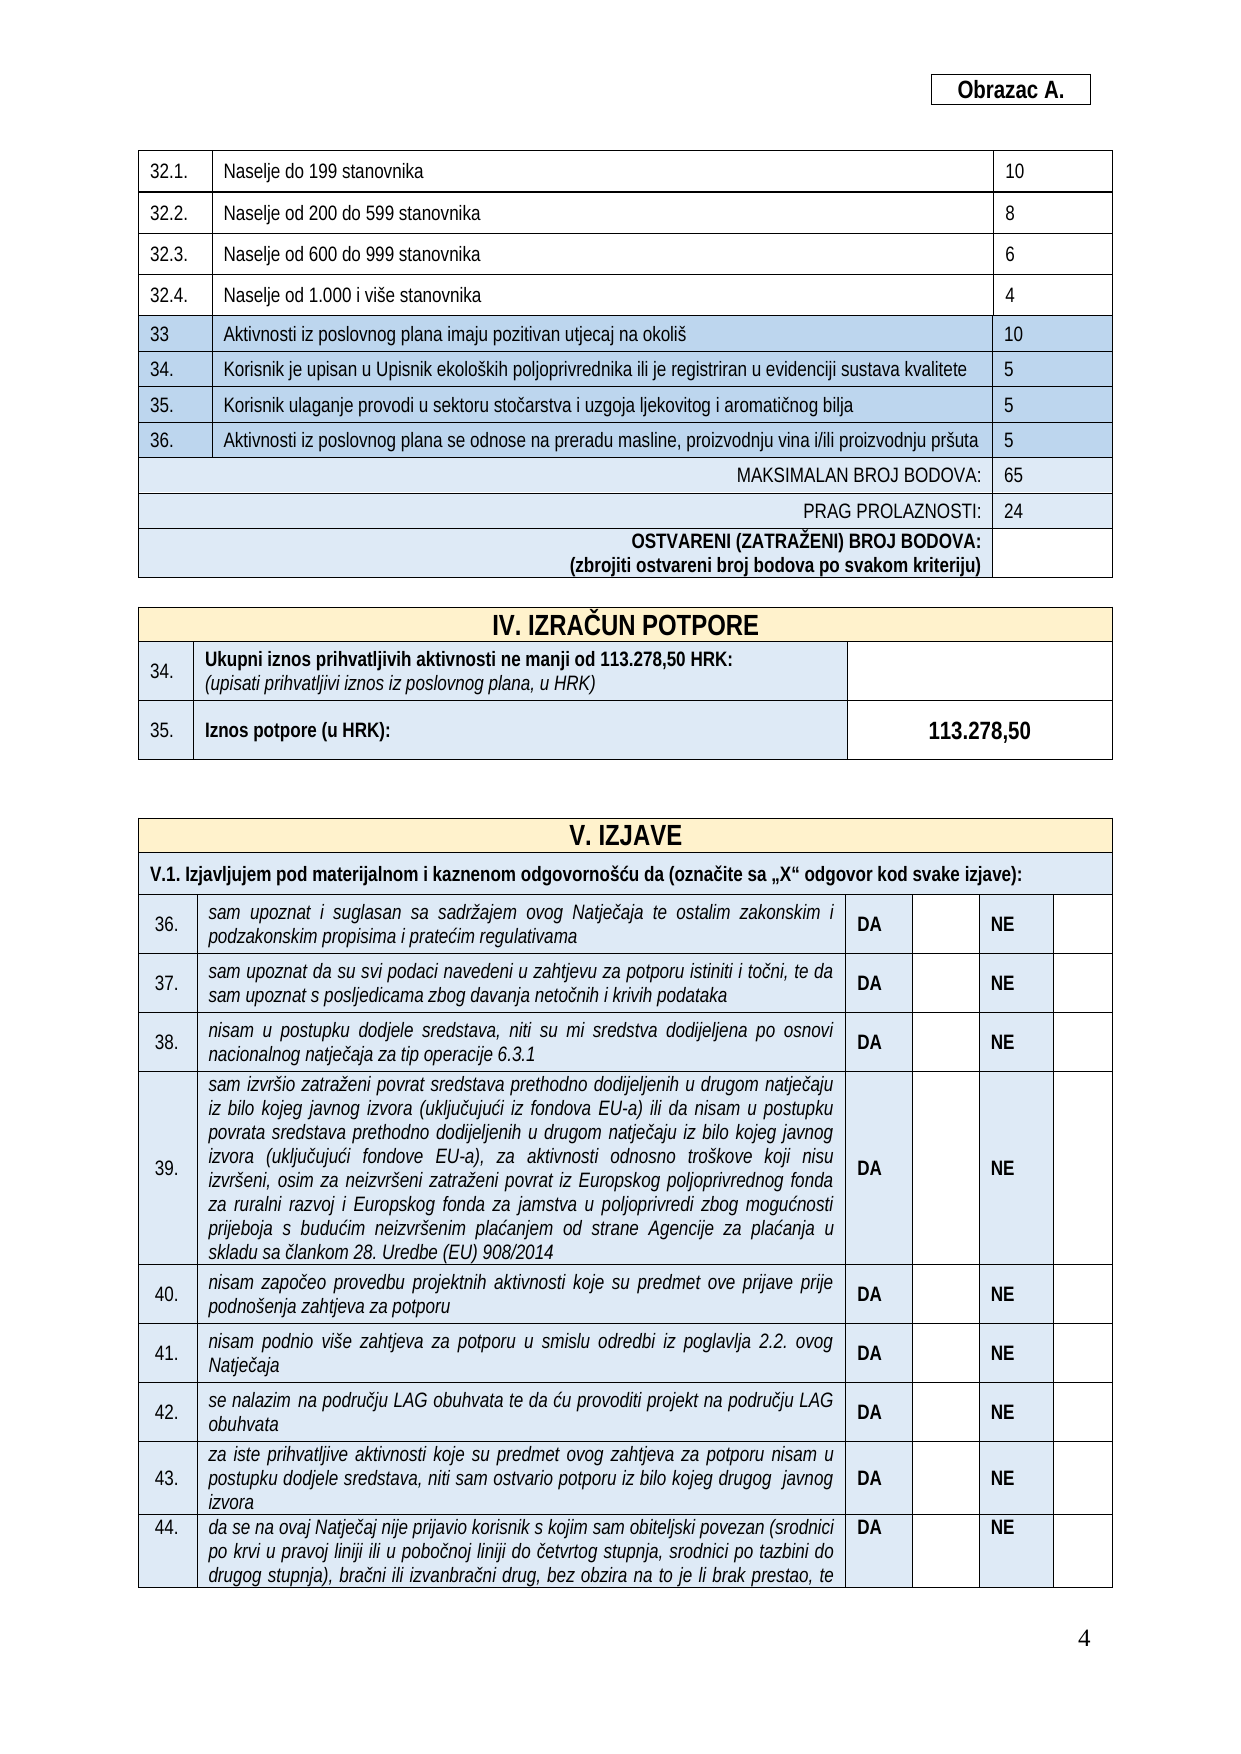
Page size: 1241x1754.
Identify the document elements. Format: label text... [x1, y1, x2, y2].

table_cell DA [846, 1515, 912, 1587]
table_cell NE [980, 1072, 1053, 1264]
table_cell sam upoznat da su svi podaci navedeni u zahtjevu za potporu istiniti i točni, te da sam upoznat s posljedicama zbog davanja netočnih i krivih podataka [198, 954, 845, 1012]
table_cell za iste prihvatljive aktivnosti koje su predmet ovog zahtjeva za potporu nisam u postupku dodjele sredstava, niti sam ostvario potporu iz bilo kojeg drugog javnog izvora [198, 1442, 845, 1514]
table_cell [1054, 895, 1112, 953]
table_cell OSTVARENI (ZATRAŽENI) BROJ BODOVA: (zbrojiti ostvareni broj bodova po svakom kriteriju) [139, 529, 992, 577]
table_cell DA [846, 895, 912, 953]
table_cell Naselje od 1.000 i više stanovnika [213, 275, 993, 315]
table_cell [1054, 1515, 1112, 1587]
table_cell [913, 1515, 979, 1587]
table_cell DA [846, 1265, 912, 1323]
table_cell DA [846, 1324, 912, 1382]
table_cell sam upoznat i suglasan sa sadržajem ovog Natječaja te ostalim zakonskim i podzakonskim propisima i pratećim regulativama [198, 895, 845, 953]
table_cell [913, 954, 979, 1012]
table_cell 4 [994, 275, 1112, 315]
table_cell DA [846, 1013, 912, 1071]
table_cell Korisnik ulaganje provodi u sektoru stočarstva i uzgoja ljekovitog i aromatičnog bilja [213, 387, 992, 422]
table_cell 37. [139, 954, 197, 1012]
table_cell NE [980, 1324, 1053, 1382]
table_cell 33 [139, 316, 212, 351]
table_cell Naselje od 600 do 999 stanovnika [213, 234, 993, 274]
table_cell 5 [993, 352, 1112, 386]
table_cell nisam u postupku dodjele sredstava, niti su mi sredstva dodijeljena po osnovi nacionalnog natječaja za tip operacije 6.3.1 [198, 1013, 845, 1071]
table_cell 36. [139, 895, 197, 953]
table_cell [993, 529, 1112, 577]
table_cell sam izvršio zatraženi povrat sredstava prethodno dodijeljenih u drugom natječaju iz bilo kojeg javnog izvora (uključujući iz fondova EU-a) ili da nisam u postupku povrata sredstava prethodno dodijeljenih u drugom natječaju iz bilo kojeg javnog izvora (uključujući fondove EU-a), za aktivnosti odnosno troškove koji nisu izvršeni, osim za neizvršeni zatraženi povrat iz Europskog poljoprivrednog fonda za ruralni razvoj i Europskog fonda za jamstva u poljoprivredi zbog mogućnosti prijeboja s budućim neizvršenim plaćanjem od strane Agencije za plaćanja u skladu sa člankom 28. Uredbe (EU) 908/2014 [198, 1072, 845, 1264]
table_cell NE [980, 954, 1053, 1012]
table_cell 41. [139, 1324, 197, 1382]
table_cell 8 [994, 193, 1112, 233]
table_cell 35. [139, 387, 212, 422]
table_cell NE [980, 1013, 1053, 1071]
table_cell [198, 1515, 845, 1587]
table_cell [913, 1265, 979, 1323]
table_cell V.1. Izjavljujem pod materijalnom i kaznenom odgovornošću da (označite sa „X“ odgovor kod svake izjave): [139, 853, 1112, 894]
table_cell 10 [994, 151, 1112, 191]
table_cell NE [980, 1383, 1053, 1441]
table_cell DA [846, 1072, 912, 1264]
table_cell NE [980, 1442, 1053, 1514]
table_cell [1054, 1265, 1112, 1323]
table_cell [913, 1442, 979, 1514]
table_cell 43. [139, 1442, 197, 1514]
table_cell [1054, 1324, 1112, 1382]
table_cell [1054, 954, 1112, 1012]
table_cell NE [980, 1515, 1053, 1587]
table_cell MAKSIMALAN BROJ BODOVA: [139, 458, 992, 492]
table_cell [1054, 1383, 1112, 1441]
table_cell 36. [139, 423, 212, 457]
table_cell 6 [994, 234, 1112, 274]
table_cell 5 [993, 387, 1112, 422]
table_header V. IZJAVE [139, 819, 1112, 852]
table_cell [913, 1072, 979, 1264]
table_cell PRAG PROLAZNOSTI: [139, 494, 992, 528]
table_cell 34. [139, 642, 193, 700]
table_cell nisam podnio više zahtjeva za potporu u smislu odredbi iz poglavlja 2.2. ovog Natječaja [198, 1324, 845, 1382]
table_cell Korisnik je upisan u Upisnik ekoloških poljoprivrednika ili je registriran u evidenciji sustava kvalitete [213, 352, 992, 386]
table_cell 39. [139, 1072, 197, 1264]
table_cell [1054, 1013, 1112, 1071]
table_header IV. IZRAČUN POTPORE [139, 608, 1112, 641]
table_cell 24 [993, 494, 1112, 528]
table_cell Ukupni iznos prihvatljivih aktivnosti ne manji od 113.278,50 HRK: (upisati prihvatljivi iznos iz poslovnog plana, u HRK) [194, 642, 847, 700]
table_cell se nalazim na području LAG obuhvata te da ću provoditi projekt na području LAG obuhvata [198, 1383, 845, 1441]
table_cell [848, 642, 1112, 700]
table_cell 44. [139, 1515, 197, 1587]
table_cell 32.1. [139, 151, 212, 191]
table_cell NE [980, 1265, 1053, 1323]
table_cell Naselje od 200 do 599 stanovnika [213, 193, 993, 233]
table_cell 10 [993, 316, 1112, 351]
table_cell 40. [139, 1265, 197, 1323]
table_cell Aktivnosti iz poslovnog plana se odnose na preradu masline, proizvodnju vina i/ili proizvodnju pršuta [213, 423, 992, 457]
table_cell [913, 1013, 979, 1071]
table_cell 32.4. [139, 275, 212, 315]
table_cell 113.278,50 [848, 701, 1112, 759]
table_cell Aktivnosti iz poslovnog plana imaju pozitivan utjecaj na okoliš [213, 316, 992, 351]
table_cell DA [846, 1383, 912, 1441]
table_cell [913, 1324, 979, 1382]
table_cell 65 [993, 458, 1112, 492]
table_cell 38. [139, 1013, 197, 1071]
table_cell Iznos potpore (u HRK): [194, 701, 847, 759]
table_cell [913, 895, 979, 953]
table_cell [913, 1383, 979, 1441]
table_cell 32.2. [139, 193, 212, 233]
table_cell 42. [139, 1383, 197, 1441]
table_cell nisam započeo provedbu projektnih aktivnosti koje su predmet ove prijave prije podnošenja zahtjeva za potporu [198, 1265, 845, 1323]
table_cell [1054, 1442, 1112, 1514]
table_cell NE [980, 895, 1053, 953]
table_cell 35. [139, 701, 193, 759]
table_cell Naselje do 199 stanovnika [213, 151, 993, 191]
table_cell DA [846, 1442, 912, 1514]
table_cell DA [846, 954, 912, 1012]
table_cell [1054, 1072, 1112, 1264]
table_cell 32.3. [139, 234, 212, 274]
table_cell 5 [993, 423, 1112, 457]
table_cell 34. [139, 352, 212, 386]
